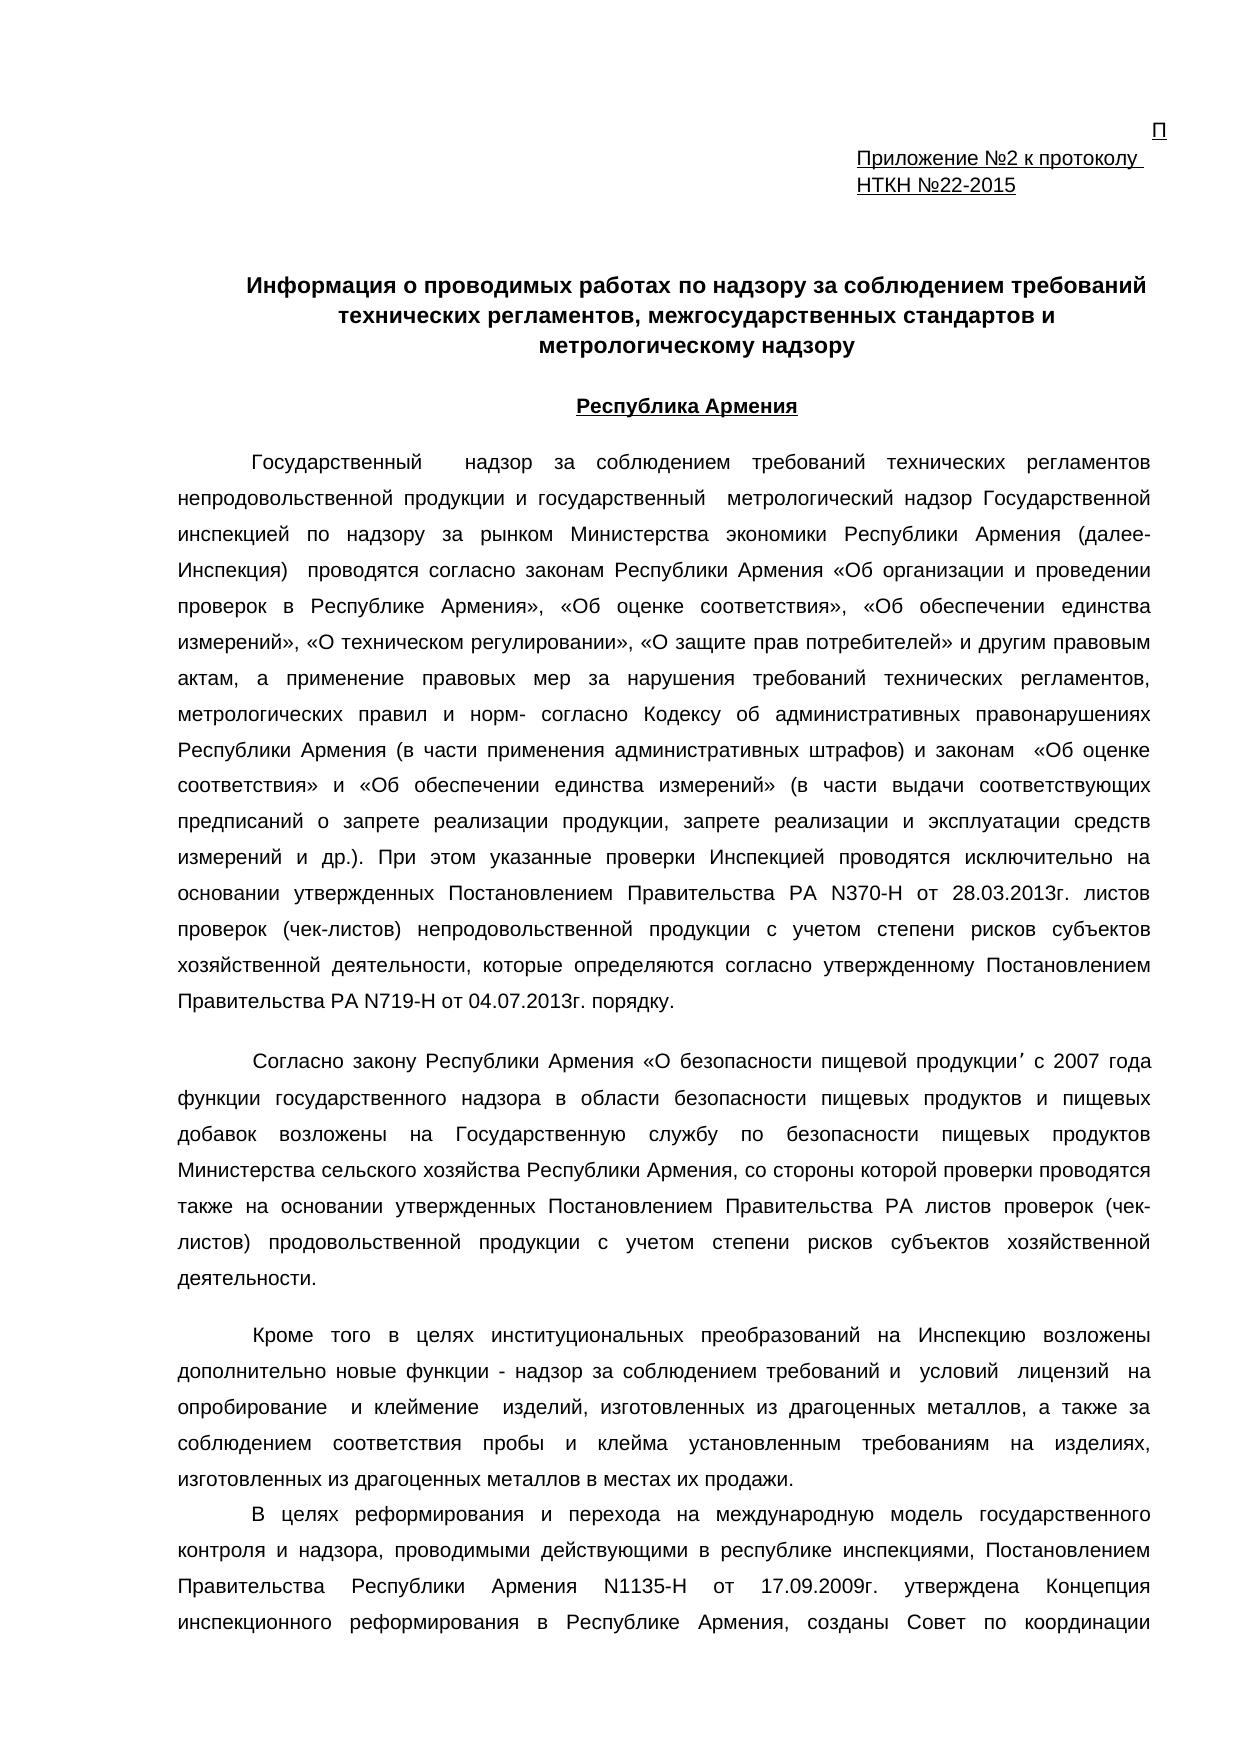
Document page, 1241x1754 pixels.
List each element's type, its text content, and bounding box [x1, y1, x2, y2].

text ППриложение №2 к протоколу НТКН №22-2015 [856, 118, 1152, 197]
title Кроме того в целях институциональных преобразований на Инспекцию возложены дополнительно новые функции - надзор за соблюдением требований и условий лицензий на опробирование и клеймение изделий, изготовленных из драгоценных металлов, а также за соблюдением соответствия пробы и клейма установленным требованиям на изделиях, изготовленных из драгоценных металлов в местах их продажи. [177, 1323, 1152, 1490]
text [177, 1502, 1152, 1634]
text Республика Армения [242, 390, 1152, 420]
text Согласно закону Республики Армения «О безопасности пищевой продукции՚ с 2007 года функции государственного надзора в области безопасности пищевых продуктов и пищевых добавок возложены на Государственную службу по безопасности пищевых продуктов Министерства сельского хозяйства Республики Армения, со стороны которой проверки проводятся также на основании утвержденных Постановлением Правительства РА листов проверок (чек-листов) продовольственной продукции с учетом степени рисков субъектов хозяйственной деятельности. [177, 1046, 1152, 1290]
text Информация о проводимых работах по надзору за соблюдением требований технических регламентов, межгосударственных стандартов и метрологическому надзору [242, 270, 1152, 360]
text Государственный надзор за соблюдением требований технических регламентов непродовольственной продукции и государственный метрологический надзор Государственной инспекцией по надзору за рынком Министерства экономики Республики Армения (далее-Инспекция) проводятся согласно законам Республики Армения «Об организации и проведении проверок в Республике Армения», «Об оценке соответствия», «Об обеспечении единства измерений», «О техническом регулировании», «О защите прав потребителей» и другим правовым актам, а применение правовых мер за нарушения требований технических регламентов, метрологических правил и норм- согласно Кодексу об административных правонарушениях Республики Армения (в части применения административных штрафов) и законам «Об оценке соответствия» и «Об обеспечении единства измерений» (в части выдачи соответствующих предписаний о запрете реализации продукции, запрете реализации и эксплуатации средств измерений и др.). При этом указанные проверки Инспекцией проводятся исключительно на основании утвержденных Постановлением Правительства РА N370-Н от 28.03.2013г. листов проверок (чек-листов) непродовольственной продукции с учетом степени рисков субъектов хозяйственной деятельности, которые определяются согласно утвержденному Постановлением Правительства РА N719-Н от 04.07.2013г. порядку. [177, 450, 1152, 1013]
